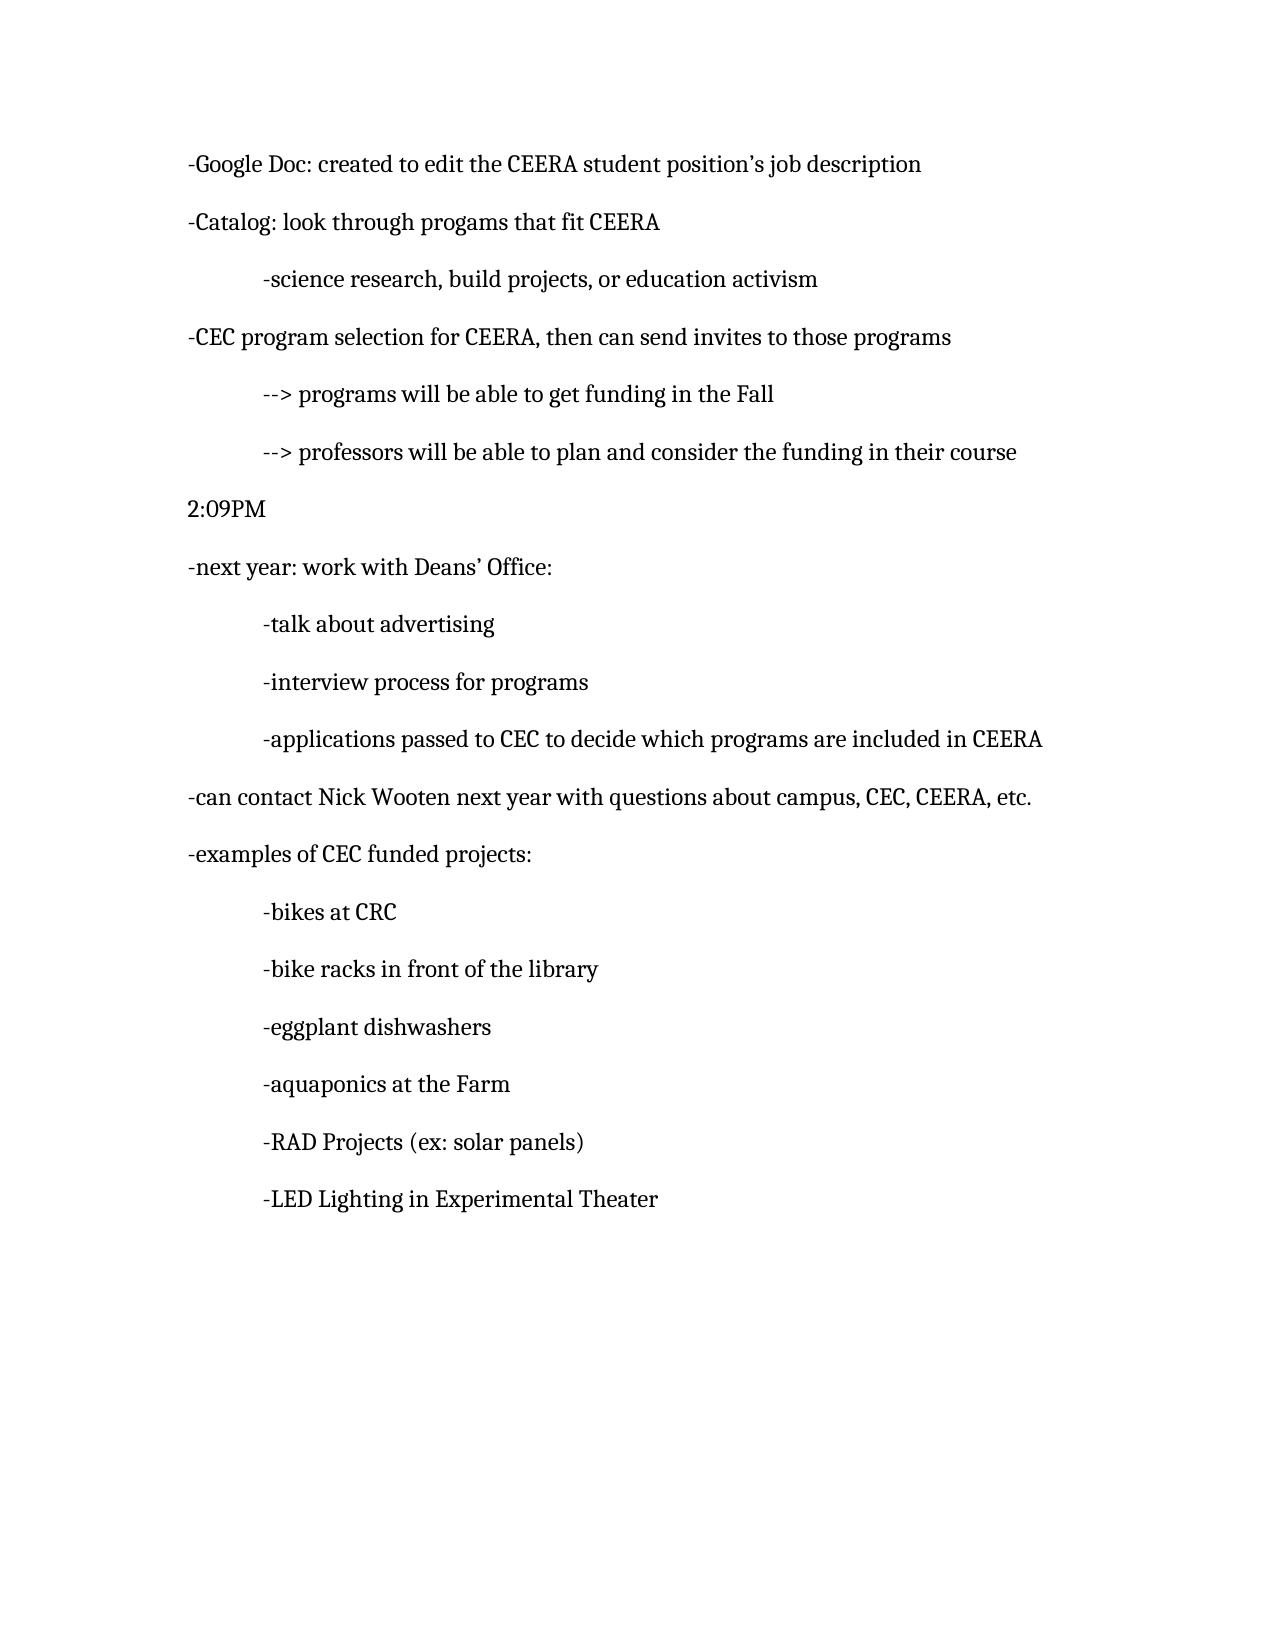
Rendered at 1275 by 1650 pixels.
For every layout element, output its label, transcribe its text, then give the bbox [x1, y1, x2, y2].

text -bikes at CRC [187, 897, 1087, 926]
text -LED Lighting in Experimental Theater [187, 1185, 1087, 1214]
text -interview process for programs [187, 667, 1087, 696]
text --> programs will be able to get funding in the Fall [187, 380, 1087, 409]
text -CEC program selection for CEERA, then can send invites to those programs [187, 322, 1087, 351]
text -Catalog: look through progams that fit CEERA [187, 207, 1087, 236]
text -bike racks in front of the library [187, 955, 1087, 984]
text --> professors will be able to plan and consider the funding in their course [187, 437, 1087, 466]
text -talk about advertising [187, 610, 1087, 639]
text -science research, build projects, or education activism [187, 265, 1087, 294]
text -Google Doc: created to edit the CEERA student position’s job description [187, 150, 1087, 179]
text -aquaponics at the Farm [187, 1070, 1087, 1099]
text -eggplant dishwashers [187, 1012, 1087, 1041]
text -can contact Nick Wooten next year with questions about campus, CEC, CEERA, etc. [187, 782, 1087, 811]
text -examples of CEC funded projects: [187, 840, 1087, 869]
text -RAD Projects (ex: solar panels) [187, 1127, 1087, 1156]
text -applications passed to CEC to decide which programs are included in CEERA [187, 725, 1087, 754]
text -next year: work with Deans’ Office: [187, 552, 1087, 581]
text 2:09PM [187, 495, 1087, 524]
